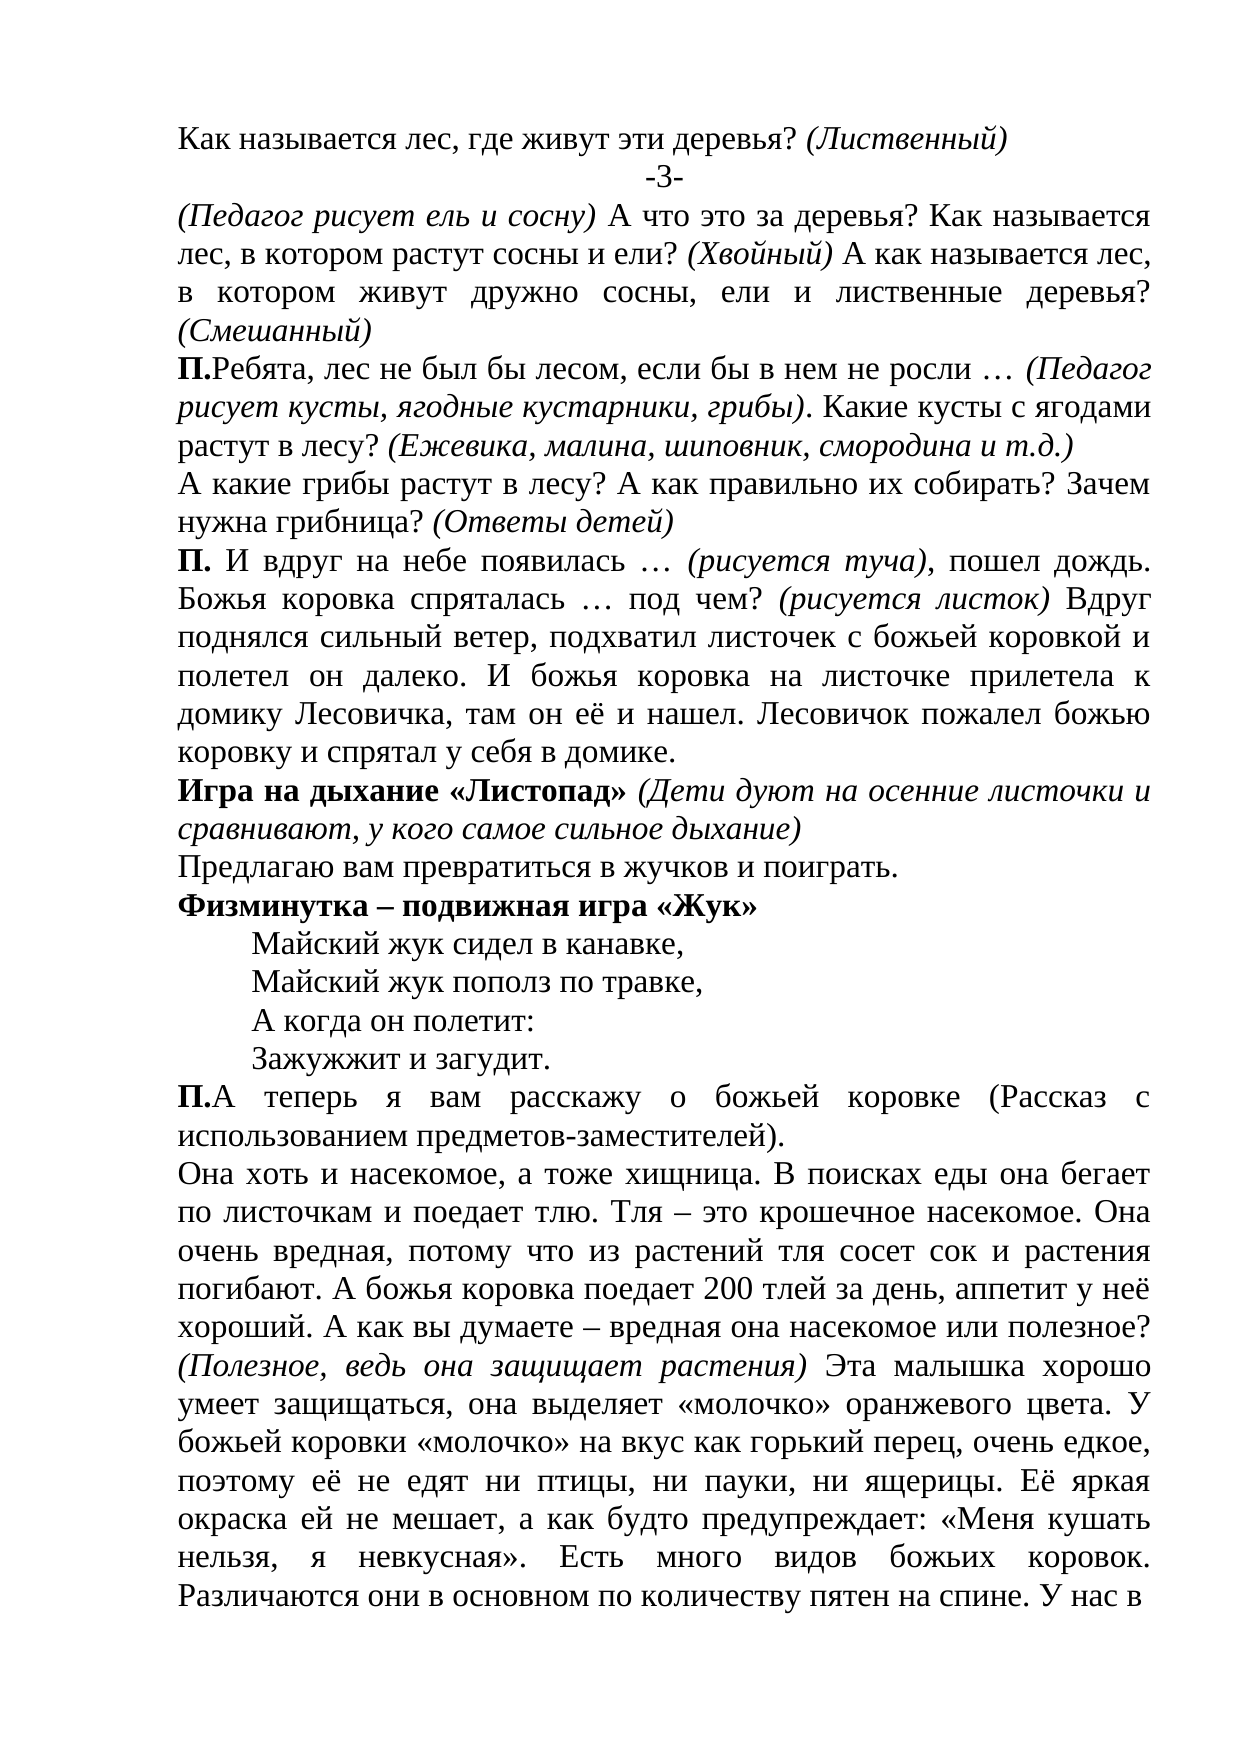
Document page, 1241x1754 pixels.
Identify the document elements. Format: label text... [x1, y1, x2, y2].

text Как называется лес, где живут эти деревья? (Лиственный) [177, 118, 1152, 156]
text Майский жук пополз по травке, [177, 961, 1152, 1000]
text А когда он полетит: [177, 1000, 1152, 1038]
text Майский жук сидел в канавке, [177, 923, 1152, 961]
text Физминутка – подвижная игра «Жук» [177, 885, 1152, 923]
text П. И вдруг на небе появилась … (рисуется туча), пошел дождь. Божья коровка спряталась … под чем? (рисуется листок) Вдруг поднялся сильный ветер, подхватил листочек с божьей коровкой и полетел он далеко. И божья коровка на листочке прилетела к домику Лесовичка, там он её и нашел. Лесовичок пожалел божью коровку и спрятал у себя в домике. [177, 540, 1152, 770]
text Игра на дыхание «Листопад» (Дети дуют на осенние листочки и сравнивают, у кого самое сильное дыхание) [177, 770, 1152, 846]
text П.А теперь я вам расскажу о божьей коровке (Рассказ с использованием предметов-заместителей). [177, 1076, 1152, 1153]
text Она хоть и насекомое, а тоже хищница. В поисках еды она бегает по листочкам и поедает тлю. Тля – это крошечное насекомое. Она очень вредная, потому что из растений тля сосет сок и растения погибают. А божья коровка поедает 200 тлей за день, аппетит у неё хороший. А как вы думаете – вредная она насекомое или полезное? (Полезное, ведь она защищает растения) Эта малышка хорошо умеет защищаться, она выделяет «молочко» оранжевого цвета. У божьей коровки «молочко» на вкус как горький перец, очень едкое, поэтому её не едят ни птицы, ни пауки, ни ящерицы. Её яркая окраска ей не мешает, а как будто предупреждает: «Меня кушать нельзя, я невкусная». Есть много видов божьих коровок. Различаются они в основном по количеству пятен на спине. У нас в [177, 1153, 1152, 1613]
text Зажужжит и загудит. [177, 1038, 1152, 1076]
text Предлагаю вам превратиться в жучков и поиграть. [177, 846, 1152, 885]
text А какие грибы растут в лесу? А как правильно их собирать? Зачем нужна грибница? (Ответы детей) [177, 463, 1152, 540]
text -3- [177, 156, 1152, 195]
text П.Ребята, лес не был бы лесом, если бы в нем не росли … (Педагог рисует кусты, ягодные кустарники, грибы). Какие кусты с ягодами растут в лесу? (Ежевика, малина, шиповник, смородина и т.д.) [177, 348, 1152, 463]
text (Педагог рисует ель и сосну) А что это за деревья? Как называется лес, в котором растут сосны и ели? (Хвойный) А как называется лес, в котором живут дружно сосны, ели и лиственные деревья? (Смешанный) [177, 195, 1152, 348]
